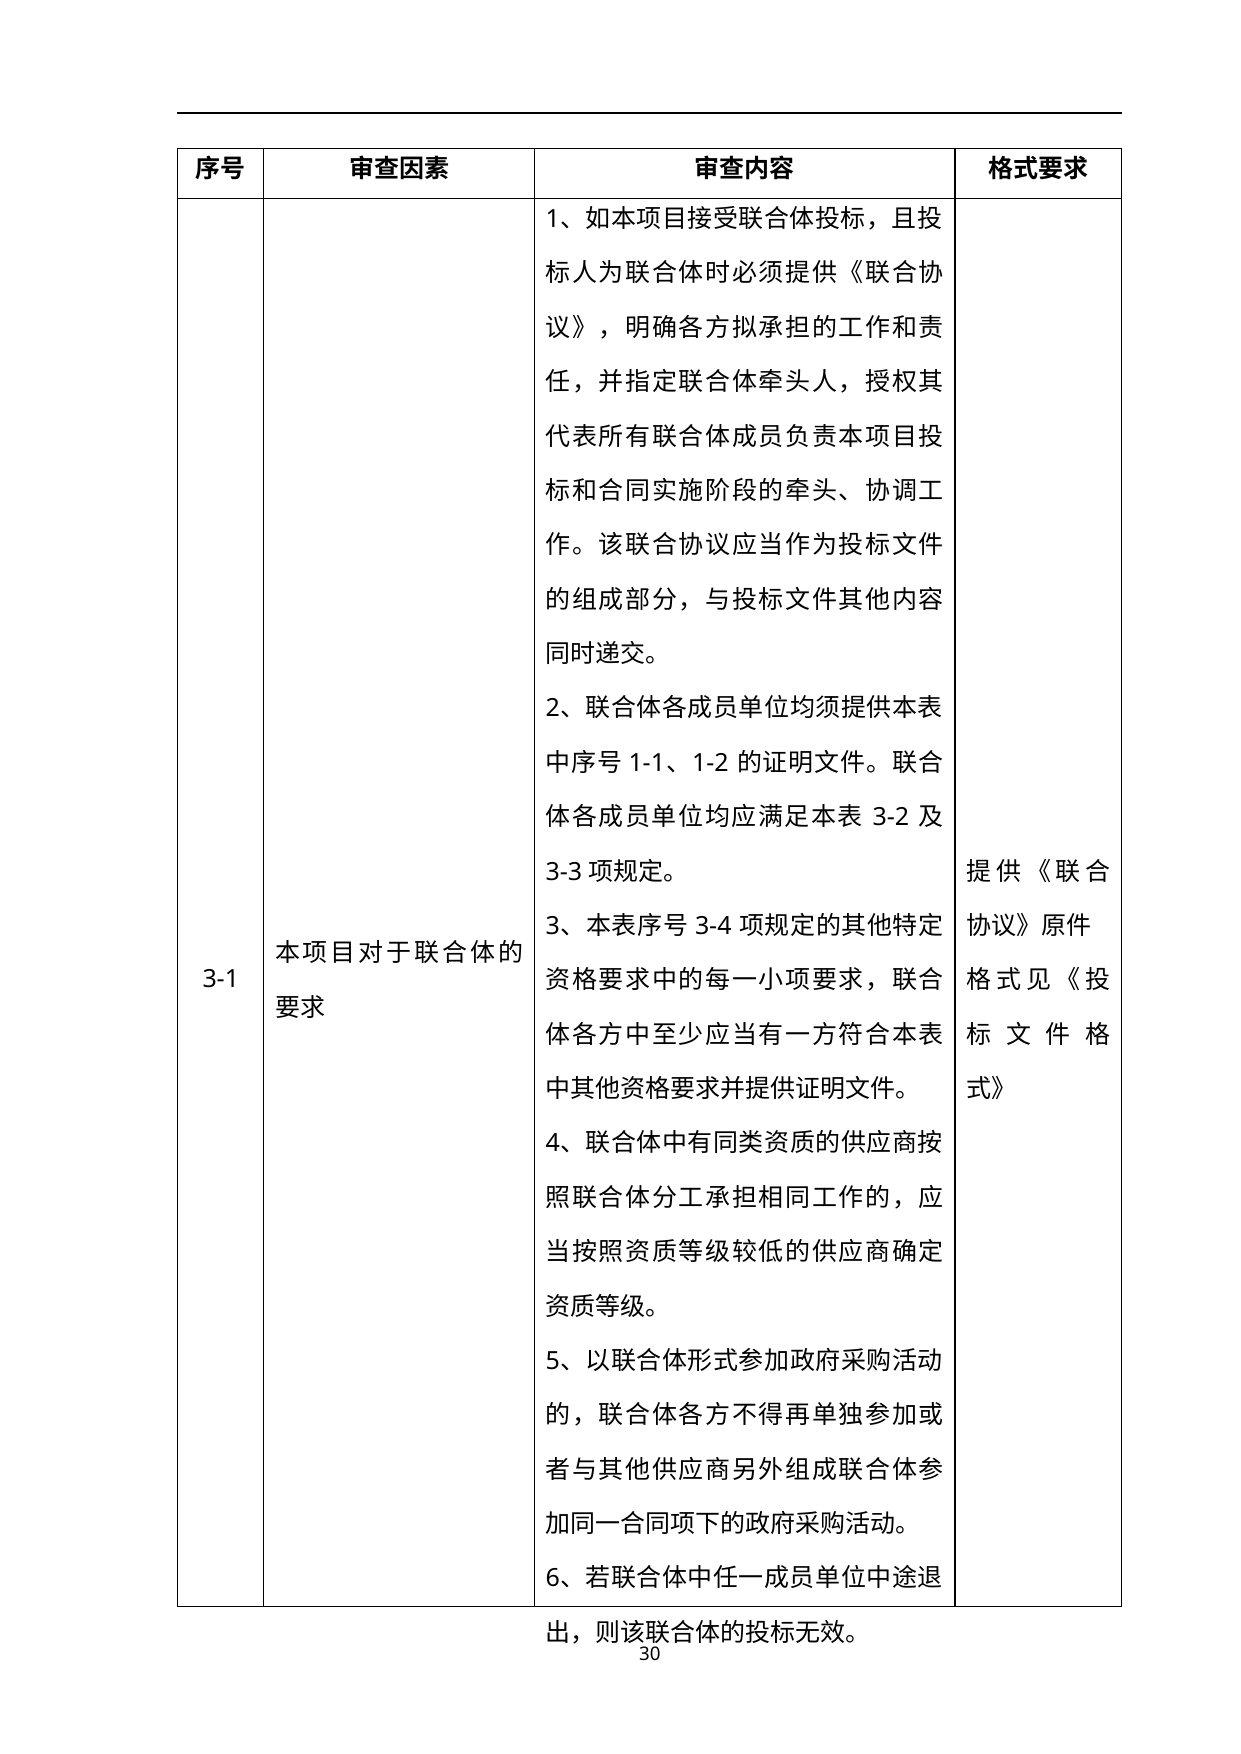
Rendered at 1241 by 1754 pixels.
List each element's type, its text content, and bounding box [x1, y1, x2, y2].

table_cell 3-1 [178, 199, 263, 1606]
table_cell 提供《联合协议》原件 格式见《投标文件格式》 [956, 199, 1121, 1606]
table_header 格式要求 [956, 149, 1121, 197]
table_header 序号 [178, 149, 263, 197]
table_cell 本项目对于联合体的要求 [264, 199, 534, 1606]
table_header 审查因素 [264, 149, 534, 197]
table_header 审查内容 [535, 149, 954, 197]
table_cell 1、如本项目接受联合体投标，且投标人为联合体时必须提供《联合协议》，明确各方拟承担的工作和责任，并指定联合体牵头人，授权其代表所有联合体成员负责本项目投标和合同实施阶段的牵头、协调工作。该联合协议应当作为投标文件的组成部分，与投标文件其他内容同时递交。 2、联合体各成员单位均须提供本表中序号1-1、1-2 的证明文件。联合体各成员单位均应满足本表 3-2 及 3-3 项规定。 3、本表序号 3-4 项规定的其他特定资格要求中的每一小项要求，联合体各方中至少应当有一方符合本表中其他资格要求并提供证明文件。 4、联合体中有同类资质的供应商按照联合体分工承担相同工作的，应当按照资质等级较低的供应商确定资质等级。 5、以联合体形式参加政府采购活动的，联合体各方不得再单独参加或者与其他供应商另外组成联合体参加同一合同项下的政府采购活动。 6、若联合体中任一成员单位中途退出，则该联合体的投标无效。 7、本项目不接受联合体投标时，投标人不得为联合体。 [535, 199, 954, 1606]
